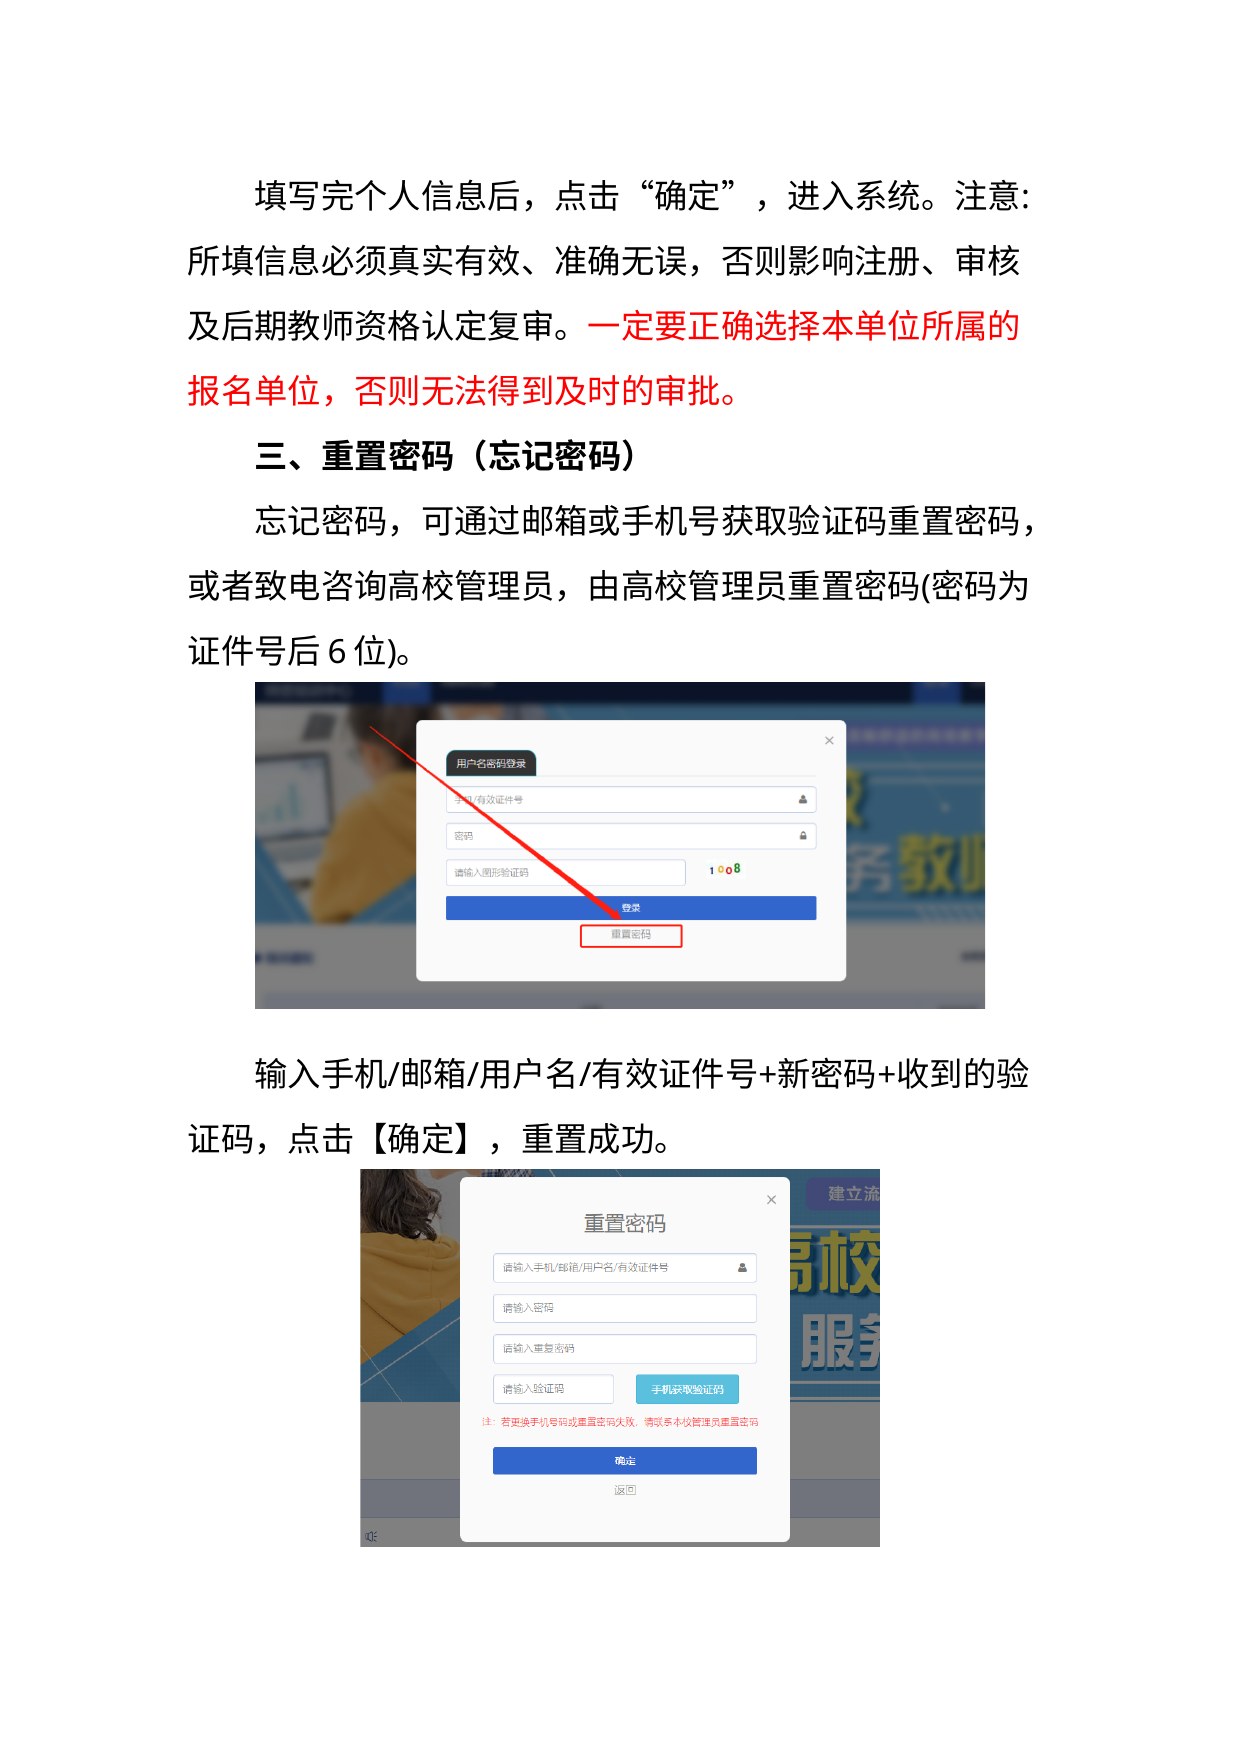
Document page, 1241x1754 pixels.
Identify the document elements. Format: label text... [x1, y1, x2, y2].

text 填写完个人信息后，点击“确定”，进入系统。注意:所填信息必须真实有效、准确无误，否则影响注册、审核及后期教师资格认定复审。一定要正确选择本单位所属的报名单位，否则无法得到及时的审批。 [187, 162, 1053, 422]
text 三、重置密码（忘记密码） [187, 422, 1053, 487]
text 输入手机/邮箱/用户名/有效证件号+新密码+收到的验证码，点击【确定】，重置成功。 [187, 1039, 1053, 1169]
picture [255, 682, 986, 1009]
text 忘记密码，可通过邮箱或手机号获取验证码重置密码，或者致电咨询高校管理员，由高校管理员重置密码(密码为证件号后6位)。 [187, 487, 1053, 682]
picture [360, 1169, 880, 1547]
